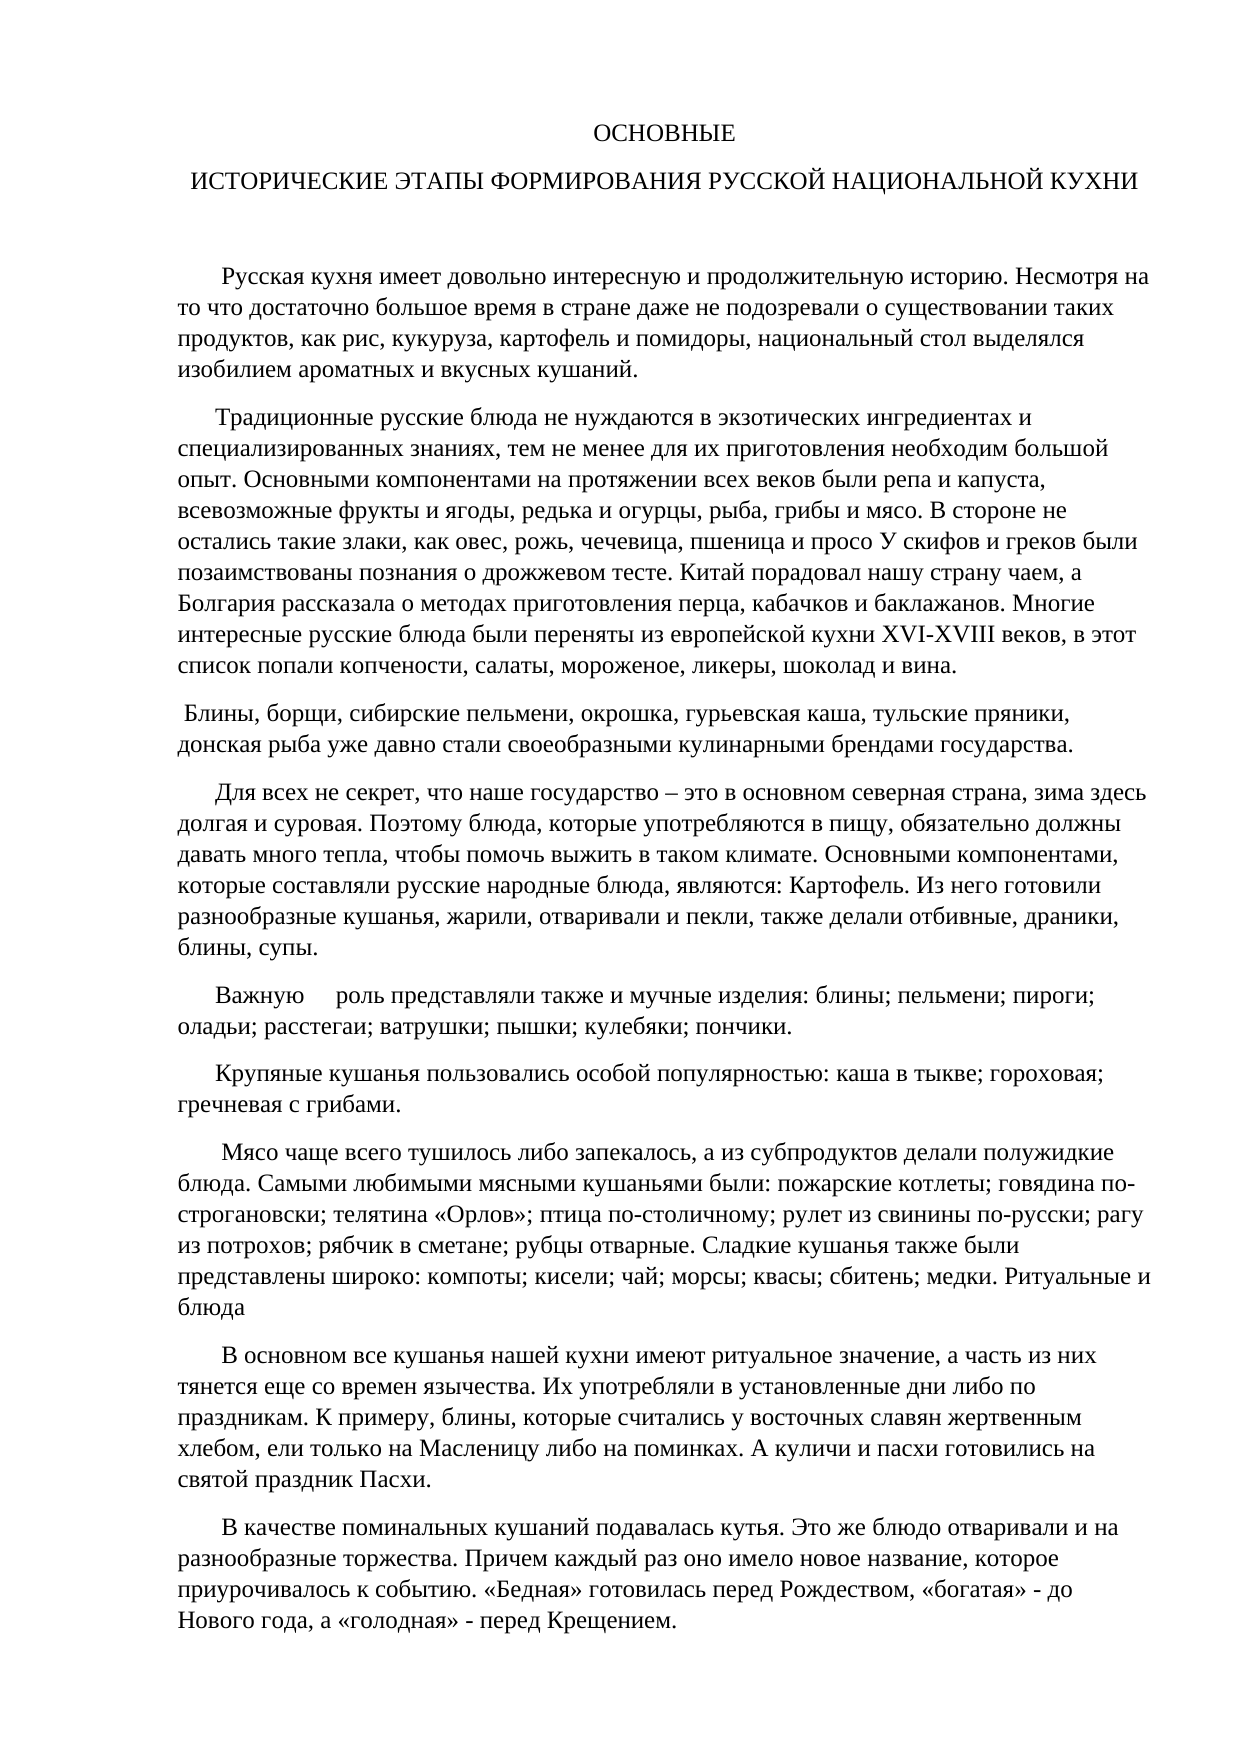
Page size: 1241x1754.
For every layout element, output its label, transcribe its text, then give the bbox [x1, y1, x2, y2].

text ОСНОВНЫЕ [177, 118, 1152, 147]
text Для всех не секрет, что наше государство – это в основном северная страна, зима здесь долгая и суровая. Поэтому блюда, которые употребляются в пищу, обязательно должны давать много тепла, чтобы помочь выжить в таком климате. Основными компонентами, которые составляли русские народные блюда, являются: Картофель. Из него готовили разнообразные кушанья, жарили, отваривали и пекли, также делали отбивные, драники, блины, супы. [177, 777, 1152, 961]
text Мясо чаще всего тушилось либо запекалось, а из субпродуктов делали полужидкие блюда. Самыми любимыми мясными кушаньями были: пожарские котлеты; говядина по-строгановски; телятина «Орлов»; птица по-столичному; рулет из свинины по-русски; рагу из потрохов; рябчик в сметане; рубцы отварные. Сладкие кушанья также были представлены широко: компоты; кисели; чай; морсы; квасы; сбитень; медки. Ритуальные и блюда [177, 1137, 1152, 1321]
text В качестве поминальных кушаний подавалась кутья. Это же блюдо отваривали и на разнообразные торжества. Причем каждый раз оно имело новое название, которое приурочивалось к событию. «Бедная» готовилась перед Рождеством, «богатая» - до Нового года, а «голодная» - перед Крещением. [177, 1512, 1152, 1634]
text Русская кухня имеет довольно интересную и продолжительную историю. Несмотря на то что достаточно большое время в стране даже не подозревали о существовании таких продуктов, как рис, кукуруза, картофель и помидоры, национальный стол выделялся изобилием ароматных и вкусных кушаний. [177, 261, 1152, 383]
text В основном все кушанья нашей кухни имеют ритуальное значение, а часть из них тянется еще со времен язычества. Их употребляли в установленные дни либо по праздникам. К примеру, блины, которые считались у восточных славян жертвенным хлебом, ели только на Масленицу либо на поминках. А куличи и пасхи готовились на святой праздник Пасхи. [177, 1340, 1152, 1493]
text Традиционные русские блюда не нуждаются в экзотических ингредиентах и специализированных знаниях, тем не менее для их приготовления необходим большой опыт. Основными компонентами на протяжении всех веков были репа и капуста, всевозможные фрукты и ягоды, редька и огурцы, рыба, грибы и мясо. В стороне не остались такие злаки, как овес, рожь, чечевица, пшеница и просо У скифов и греков были позаимствованы познания о дрожжевом тесте. Китай порадовал нашу страну чаем, а Болгария рассказала о методах приготовления перца, кабачков и баклажанов. Многие интересные русские блюда были переняты из европейской кухни XVІ-XVІІІ веков, в этот список попали копчености, салаты, мороженое, ликеры, шоколад и вина. [177, 402, 1152, 679]
text Крупяные кушанья пользовались особой популярностью: каша в тыкве; гороховая; гречневая с грибами. [177, 1058, 1152, 1118]
text Блины, борщи, сибирские пельмени, окрошка, гурьевская каша, тульские пряники, донская рыба уже давно стали своеобразными кулинарными брендами государства. [177, 698, 1152, 758]
text ИСТОРИЧЕСКИЕ ЭТАПЫ ФОРМИРОВАНИЯ РУССКОЙ НАЦИОНАЛЬНОЙ КУХНИ [177, 166, 1152, 194]
text Важную роль представляли также и мучные изделия: блины; пельмени; пироги; оладьи; расстегаи; ватрушки; пышки; кулебяки; пончики. [177, 980, 1152, 1039]
